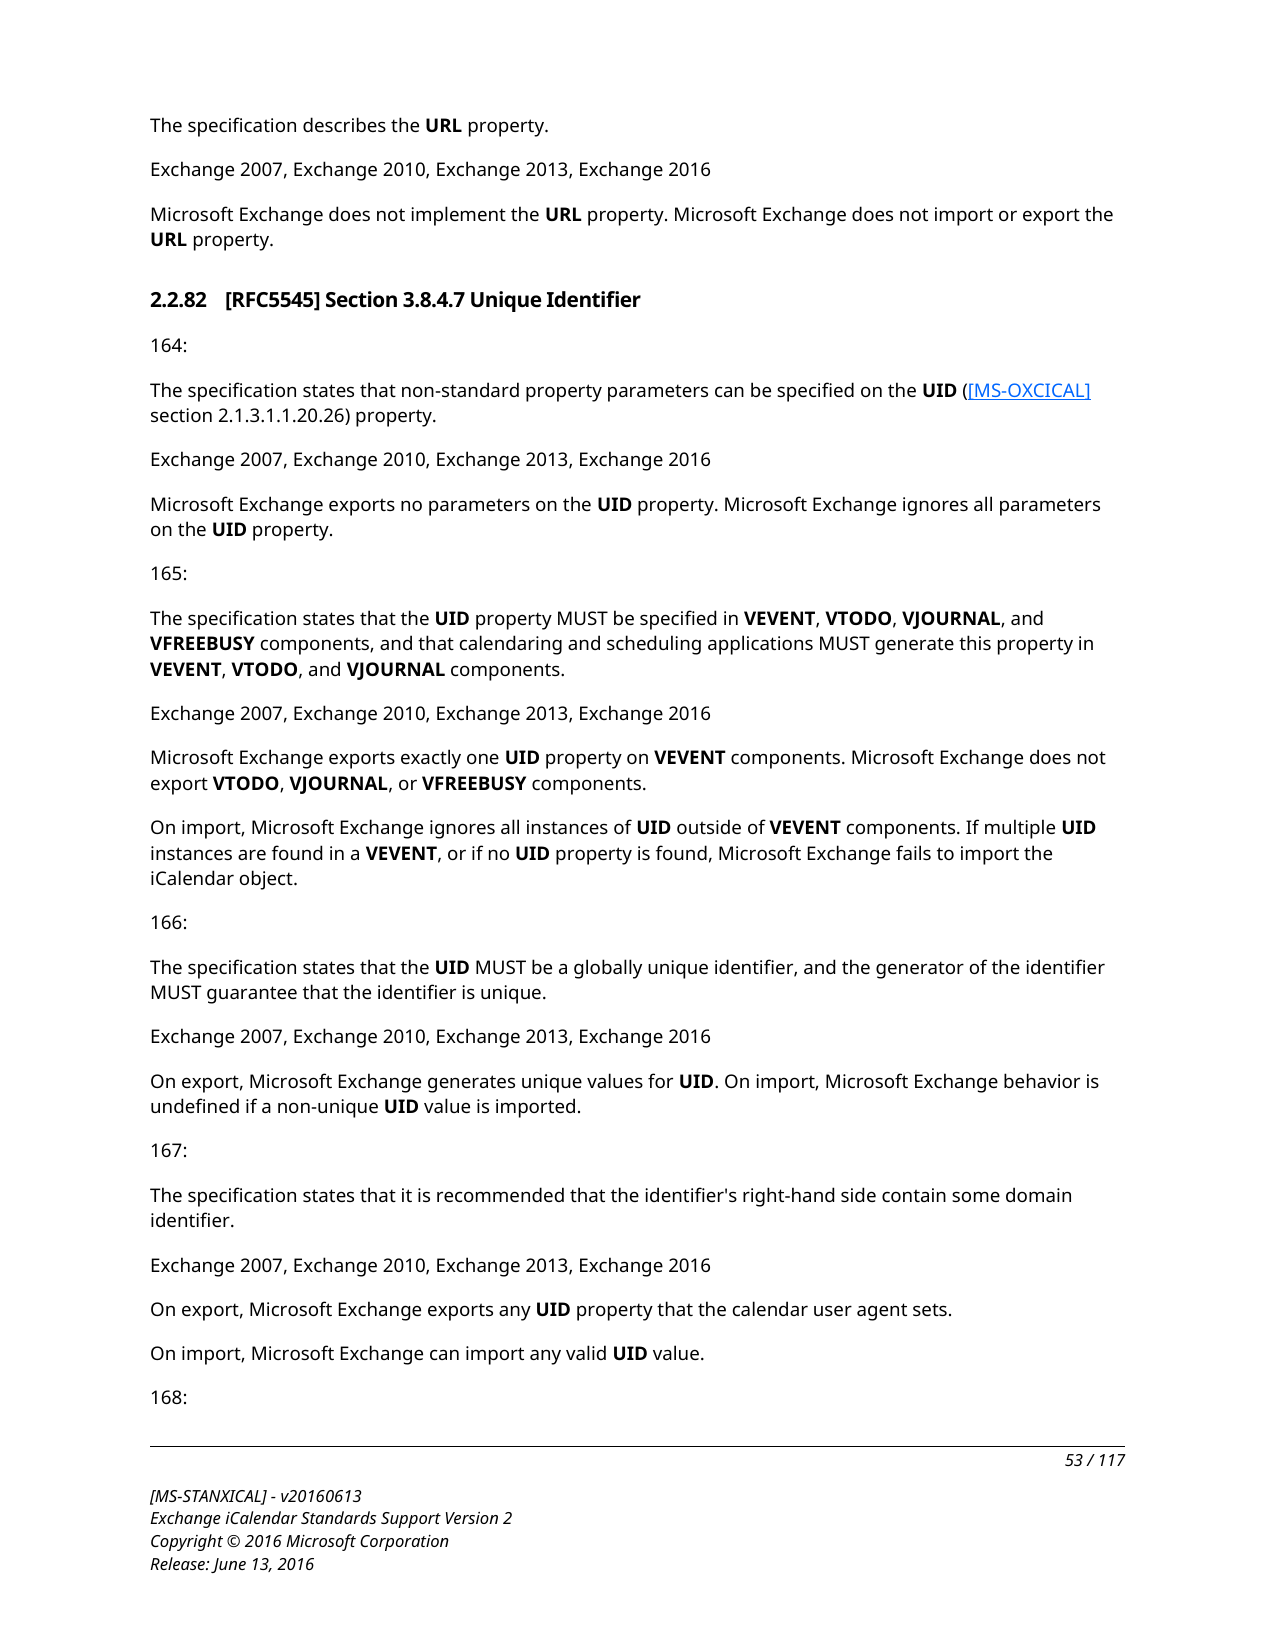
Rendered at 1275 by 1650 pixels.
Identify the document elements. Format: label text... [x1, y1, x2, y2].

text Microsoft Exchange exports no parameters on the UID property. Microsoft Exchange ignores all parameters on the UID property. [150, 491, 1125, 542]
text Exchange 2007, Exchange 2010, Exchange 2013, Exchange 2016 [150, 700, 1125, 726]
text The specification states that non-standard property parameters can be specified on the UID ([MS-OXCICAL] section 2.1.3.1.1.20.26) property. [150, 377, 1125, 428]
text Exchange 2007, Exchange 2010, Exchange 2013, Exchange 2016 [150, 1024, 1125, 1049]
text Exchange 2007, Exchange 2010, Exchange 2013, Exchange 2016 [150, 447, 1125, 472]
text Microsoft Exchange does not implement the URL property. Microsoft Exchange does not import or export the URL property. [150, 201, 1125, 252]
text V0164: [150, 333, 1125, 358]
text V0166: [150, 910, 1125, 935]
text Exchange 2007, Exchange 2010, Exchange 2013, Exchange 2016 [150, 157, 1125, 182]
text On import, Microsoft Exchange ignores all instances of UID outside of VEVENT components. If multiple UID instances are found in a VEVENT, or if no UID property is found, Microsoft Exchange fails to import the iCalendar object. [150, 814, 1125, 891]
text On export, Microsoft Exchange generates unique values for UID. On import, Microsoft Exchange behavior is undefined if a non-unique UID value is imported. [150, 1068, 1125, 1119]
text The specification states that the UID property MUST be specified in VEVENT, VTODO, VJOURNAL, and VFREEBUSY components, and that calendaring and scheduling applications MUST generate this property in VEVENT, VTODO, and VJOURNAL components. [150, 605, 1125, 682]
subtitle [RFC5545] Section 3.8.4.7 Unique Identifier [150, 285, 1125, 314]
text On import, Microsoft Exchange can import any valid UID value. [150, 1340, 1125, 1366]
text V0168: [150, 1385, 1125, 1410]
text The specification states that the UID MUST be a globally unique identifier, and the generator of the identifier MUST guarantee that the identifier is unique. [150, 954, 1125, 1005]
text V0167: [150, 1138, 1125, 1163]
text The specification describes the URL property. [150, 112, 1125, 138]
text On export, Microsoft Exchange exports any UID property that the calendar user agent sets. [150, 1296, 1125, 1322]
text The specification states that it is recommended that the identifier's right-hand side contain some domain identifier. [150, 1182, 1125, 1233]
text Microsoft Exchange exports exactly one UID property on VEVENT components. Microsoft Exchange does not export VTODO, VJOURNAL, or VFREEBUSY components. [150, 744, 1125, 796]
text V0165: [150, 561, 1125, 586]
text Exchange 2007, Exchange 2010, Exchange 2013, Exchange 2016 [150, 1252, 1125, 1277]
